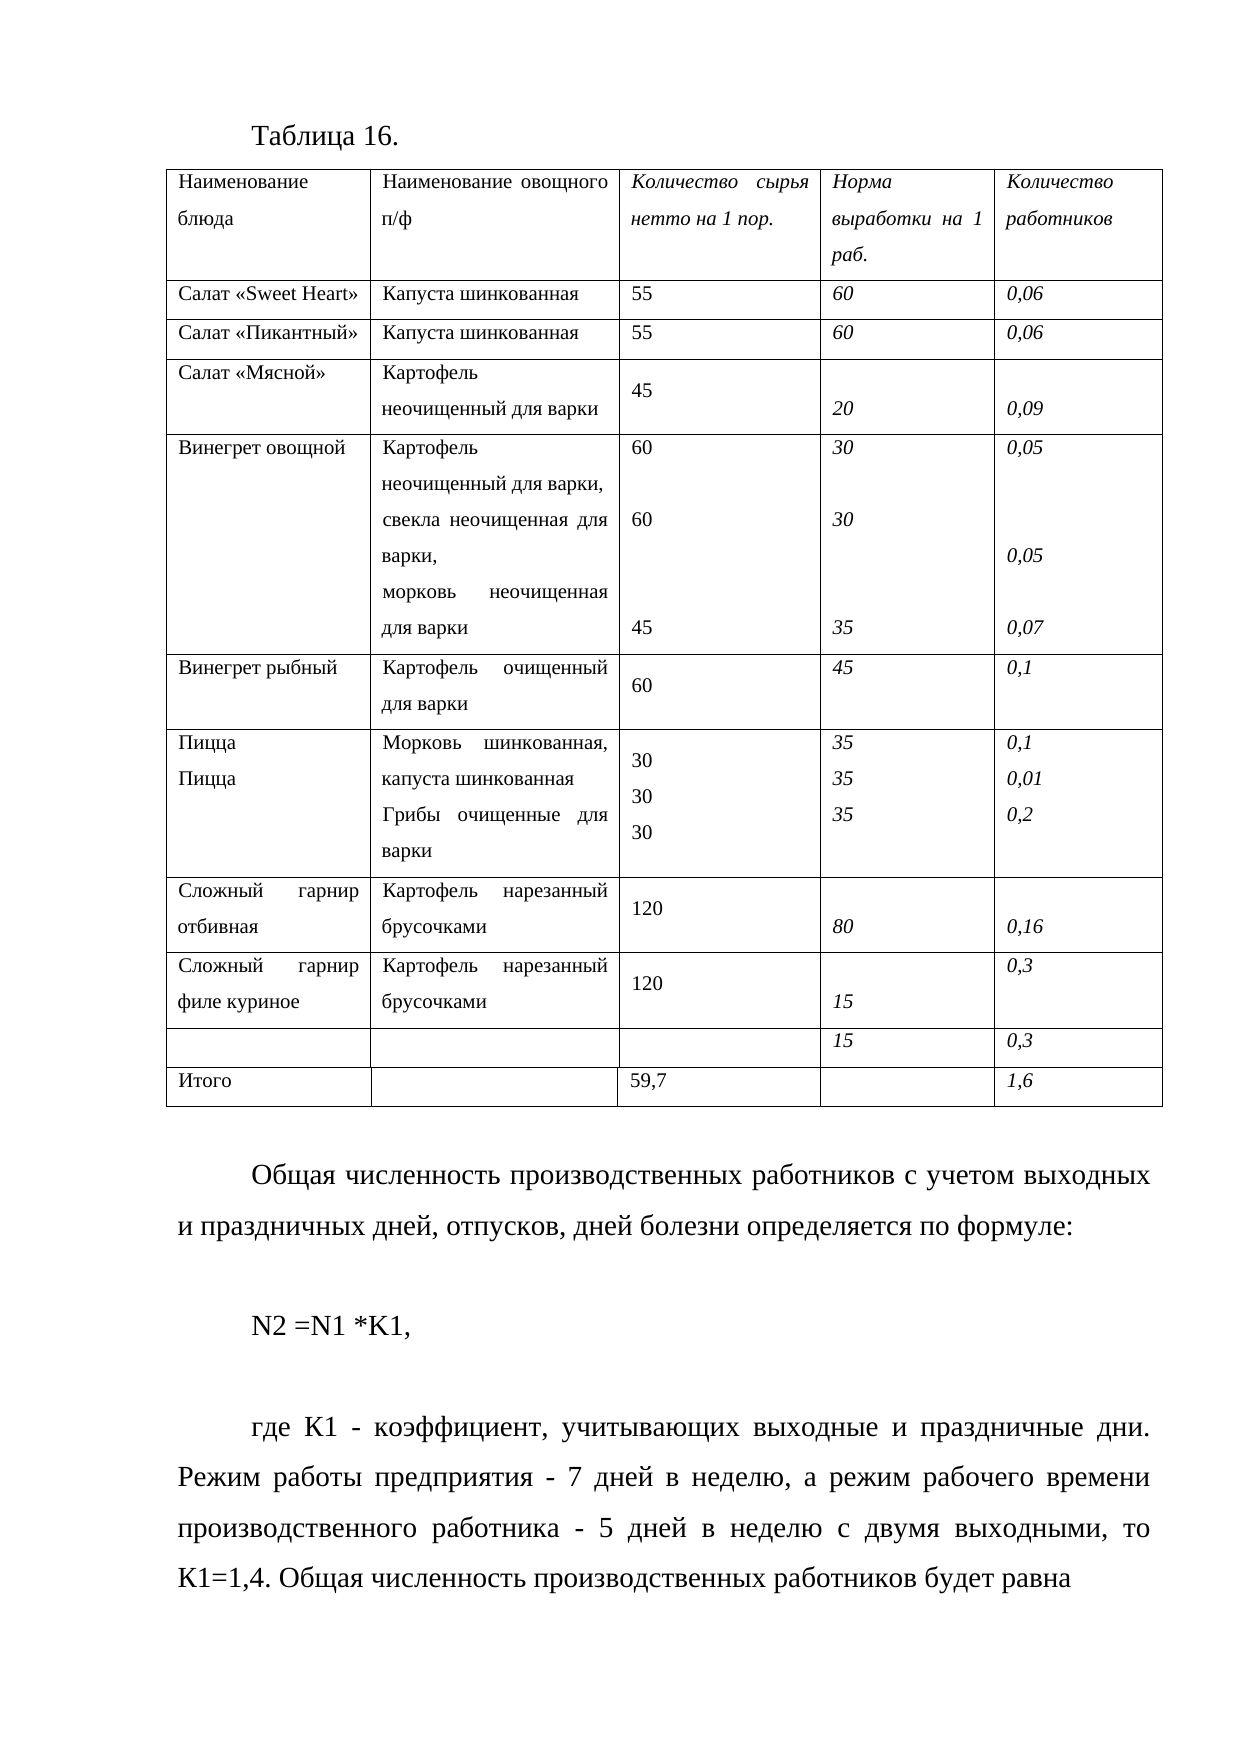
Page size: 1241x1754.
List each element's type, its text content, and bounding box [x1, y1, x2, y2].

table_cell 0,06 [995, 281, 1162, 319]
text где К1 - коэффициент, учитывающих выходные и праздничные дни. Режим работы предприятия - 7 дней в неделю, а режим рабочего времени производственного работника - 5 дней в неделю с двумя выходными, то К1=1,4. Общая численность производственных работников будет равна [177, 1409, 1152, 1593]
table_cell 60 60 45 [620, 435, 820, 654]
table_cell 120 [620, 953, 820, 1027]
table_cell Картофель нарезанный брусочками [371, 953, 619, 1027]
table_header Количество сырья нетто на 1 пор. [620, 170, 820, 280]
table_header Норма выработки на 1 раб. [821, 170, 994, 280]
table_cell 60 [821, 320, 994, 359]
table_cell 55 [620, 281, 820, 319]
table_cell [371, 1029, 619, 1067]
table_cell Салат «Пикантный» [167, 320, 370, 359]
text N2 =N1 *K1, [177, 1308, 1152, 1342]
table_cell Винегрет рыбный [167, 655, 370, 729]
table_cell [620, 1029, 820, 1067]
table_cell Картофель неочищенный для варки [371, 360, 619, 434]
table_cell 45 [821, 655, 994, 729]
table_cell Винегрет овощной [167, 435, 370, 654]
text Общая численность производственных работников с учетом выходных и праздничных дней, отпусков, дней болезни определяется по формуле: [177, 1157, 1152, 1241]
table_cell Капуста шинкованная [371, 281, 619, 319]
table_cell 1,6 [995, 1068, 1162, 1106]
text Таблица 16. [177, 118, 1152, 152]
table_cell Пицца Пицца [167, 730, 370, 877]
table_cell 15 [821, 1029, 994, 1067]
table_cell 30 30 30 [620, 730, 820, 877]
table_cell Капуста шинкованная [371, 320, 619, 359]
table_cell Салат «Sweet Heart» [167, 281, 370, 319]
table_cell Картофель очищенный для варки [371, 655, 619, 729]
table_cell Картофель неочищенный для варки, свекла неочищенная для варки, морковь неочищенная для варки [371, 435, 619, 654]
table_cell Итого [167, 1068, 371, 1106]
table_cell Морковь шинкованная, капуста шинкованная Грибы очищенные для варки [371, 730, 619, 877]
table_cell [821, 1068, 994, 1106]
table_cell [372, 1068, 617, 1106]
table_header Количество работников [995, 170, 1162, 280]
table_cell 45 [620, 360, 820, 434]
table_cell Салат «Мясной» [167, 360, 370, 434]
table_cell 60 [821, 281, 994, 319]
table_cell 0,1 [995, 655, 1162, 729]
table_cell 0,3 [995, 1029, 1162, 1067]
table_header Наименование овощного п/ф [371, 170, 619, 280]
table_cell Картофель нарезанный брусочками [371, 878, 619, 952]
table_cell [167, 1029, 370, 1067]
table_cell 0,06 [995, 320, 1162, 359]
table_cell 55 [620, 320, 820, 359]
table_cell 0,16 [995, 878, 1162, 952]
table_header Наименование блюда [167, 170, 370, 280]
table_cell 0,3 [995, 953, 1162, 1027]
table_cell 120 [620, 878, 820, 952]
table_cell 15 [821, 953, 994, 1027]
table_cell 0,05 0,05 0,07 [995, 435, 1162, 654]
table_cell 20 [821, 360, 994, 434]
table_cell 60 [620, 655, 820, 729]
table_cell 30 30 35 [821, 435, 994, 654]
table_cell 0,09 [995, 360, 1162, 434]
table_cell 80 [821, 878, 994, 952]
table_cell 35 35 35 [821, 730, 994, 877]
table_cell 59,7 [618, 1068, 820, 1106]
table_cell Сложный гарнир отбивная [167, 878, 370, 952]
table_cell Сложный гарнир филе куриное [167, 953, 370, 1027]
table_cell 0,1 0,01 0,2 [995, 730, 1162, 877]
